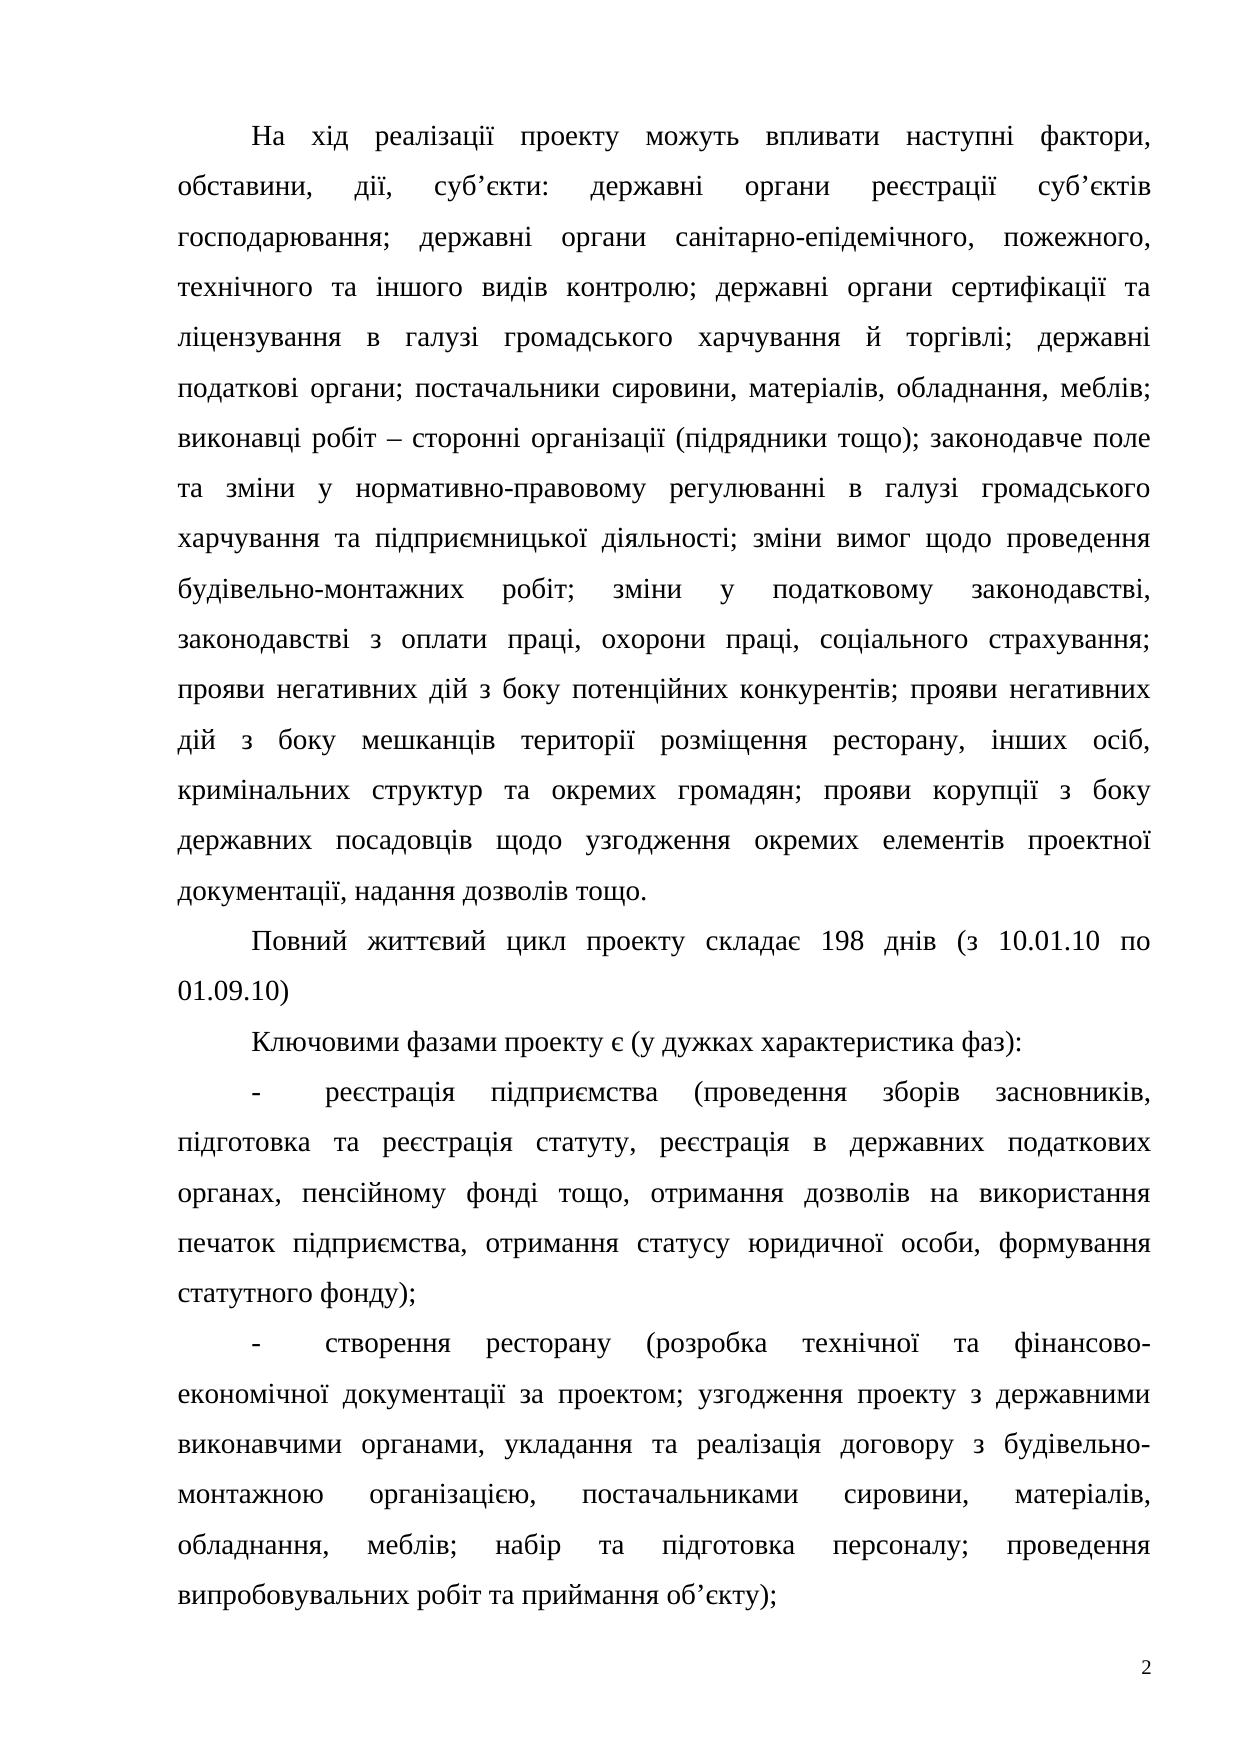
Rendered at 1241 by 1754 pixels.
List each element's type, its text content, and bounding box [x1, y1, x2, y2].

text Ключовими фазами проекту є (у дужках характеристика фаз): [177, 1024, 1152, 1057]
list реєстрація підприємства (проведення зборів засновників, підготовка та реєстрація статуту, реєстрація в державних податкових органах, пенсійному фонді тощо, отримання дозволів на використання печаток підприємства, отримання статусу юридичної особи, формування статутного фонду); [177, 1074, 1152, 1309]
list створення ресторану (розробка технічної та фінансово-економічної документації за проектом; узгодження проекту з державними виконавчими органами, укладання та реалізація договору з будівельно-монтажною організацією, постачальниками сировини, матеріалів, обладнання, меблів; набір та підготовка персоналу; проведення випробовувальних робіт та приймання об’єкту); [177, 1326, 1152, 1611]
text На хід реалізації проекту можуть впливати наступні фактори, обставини, дії, суб’єкти: державні органи реєстрації суб’єктів господарювання; державні органи санітарно-епідемічного, пожежного, технічного та іншого видів контролю; державні органи сертифікації та ліцензування в галузі громадського харчування й торгівлі; державні податкові органи; постачальники сировини, матеріалів, обладнання, меблів; виконавці робіт – сторонні організації (підрядники тощо); законодавче поле та зміни у нормативно-правовому регулюванні в галузі громадського харчування та підприємницької діяльності; зміни вимог щодо проведення будівельно-монтажних робіт; зміни у податковому законодавстві, законодавстві з оплати праці, охорони праці, соціального страхування; прояви негативних дій з боку потенційних конкурентів; прояви негативних дій з боку мешканців території розміщення ресторану, інших осіб, кримінальних структур та окремих громадян; прояви корупції з боку державних посадовців щодо узгодження окремих елементів проектної документації, надання дозволів тощо. [177, 118, 1152, 906]
text Повний життєвий цикл проекту складає 198 днів (з 10.01.10 по 01.09.10) [177, 923, 1152, 1007]
